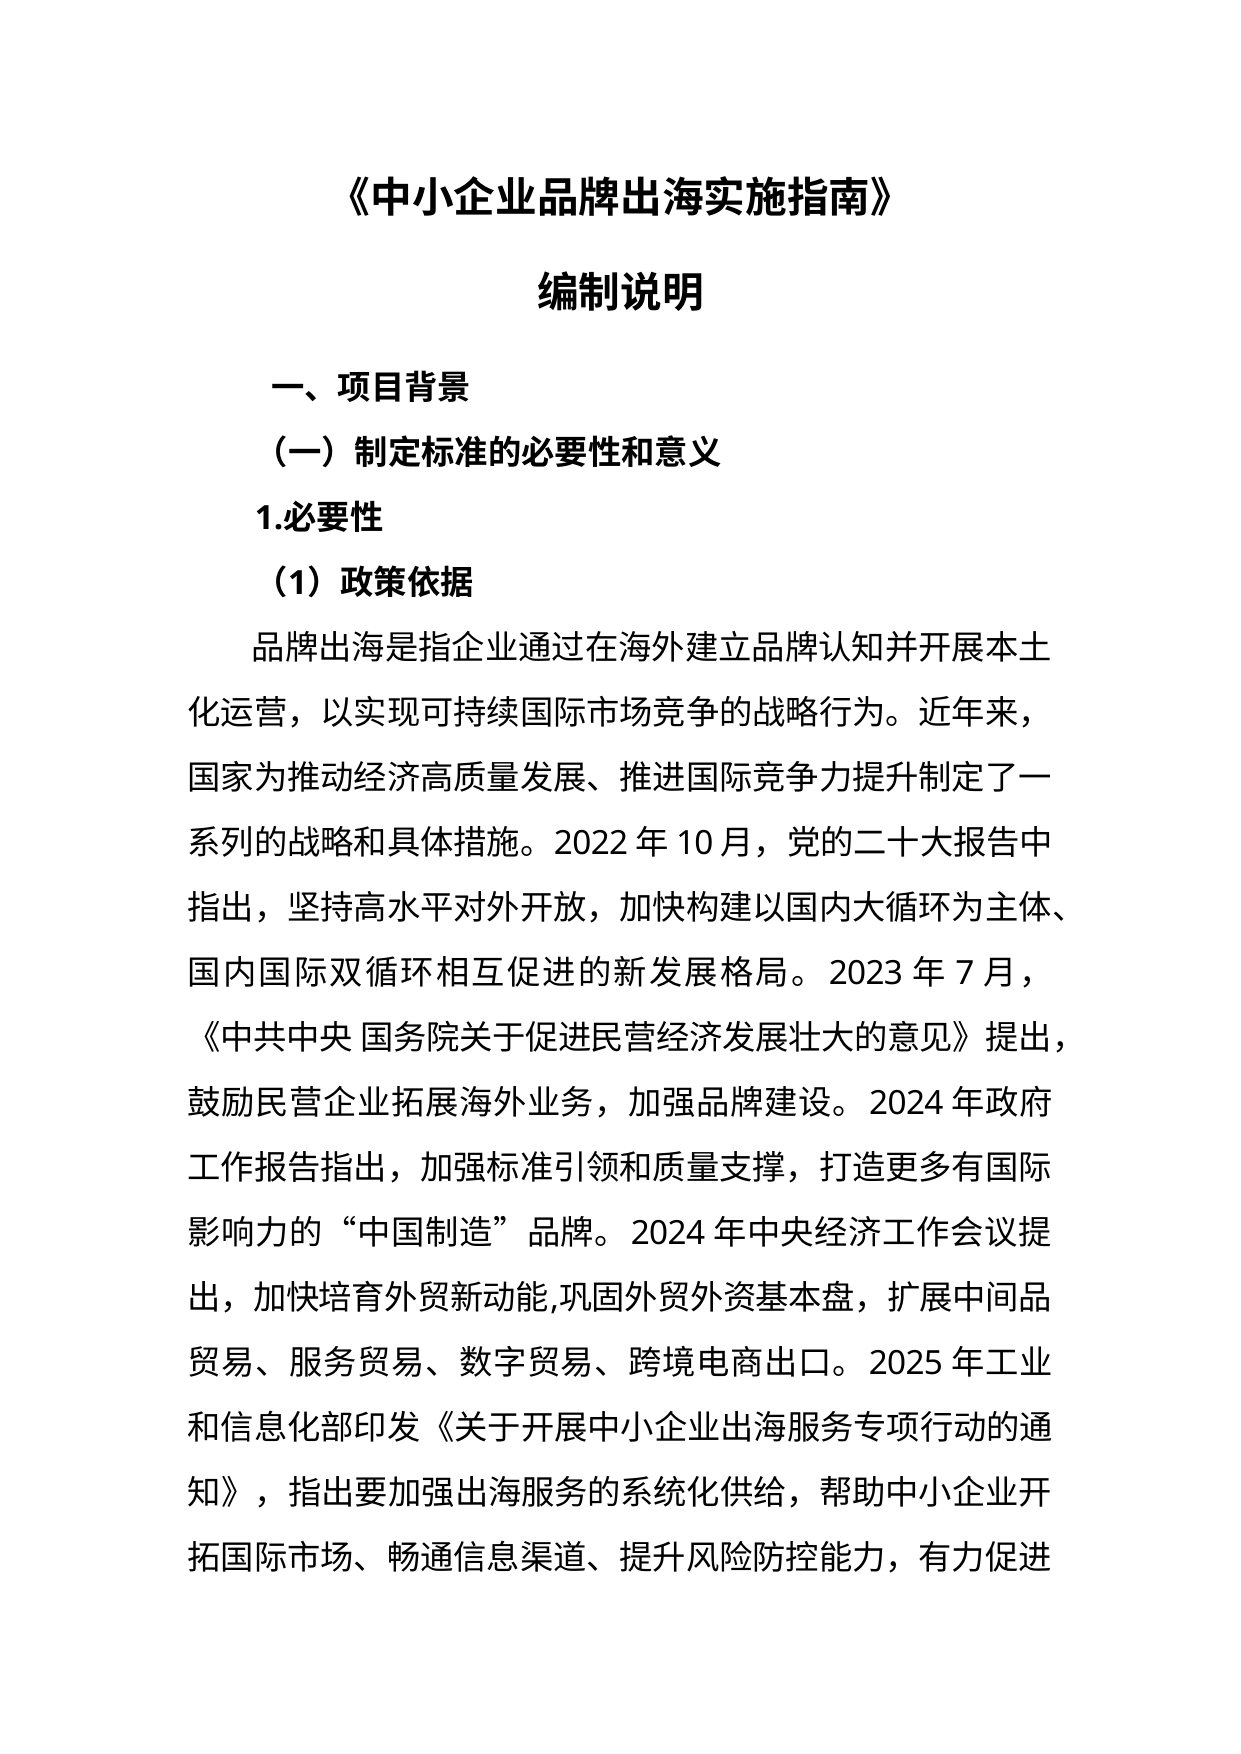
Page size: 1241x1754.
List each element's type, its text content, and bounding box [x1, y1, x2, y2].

text 1.必要性 [187, 482, 1053, 547]
text 《中小企业品牌出海实施指南》 [187, 162, 1053, 227]
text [187, 612, 1053, 1587]
text 编制说明 [187, 257, 1053, 322]
subtitle 一、项目背景 [187, 352, 1053, 417]
text （1）政策依据 [187, 547, 1053, 612]
subtitle （一）制定标准的必要性和意义 [187, 417, 1053, 482]
